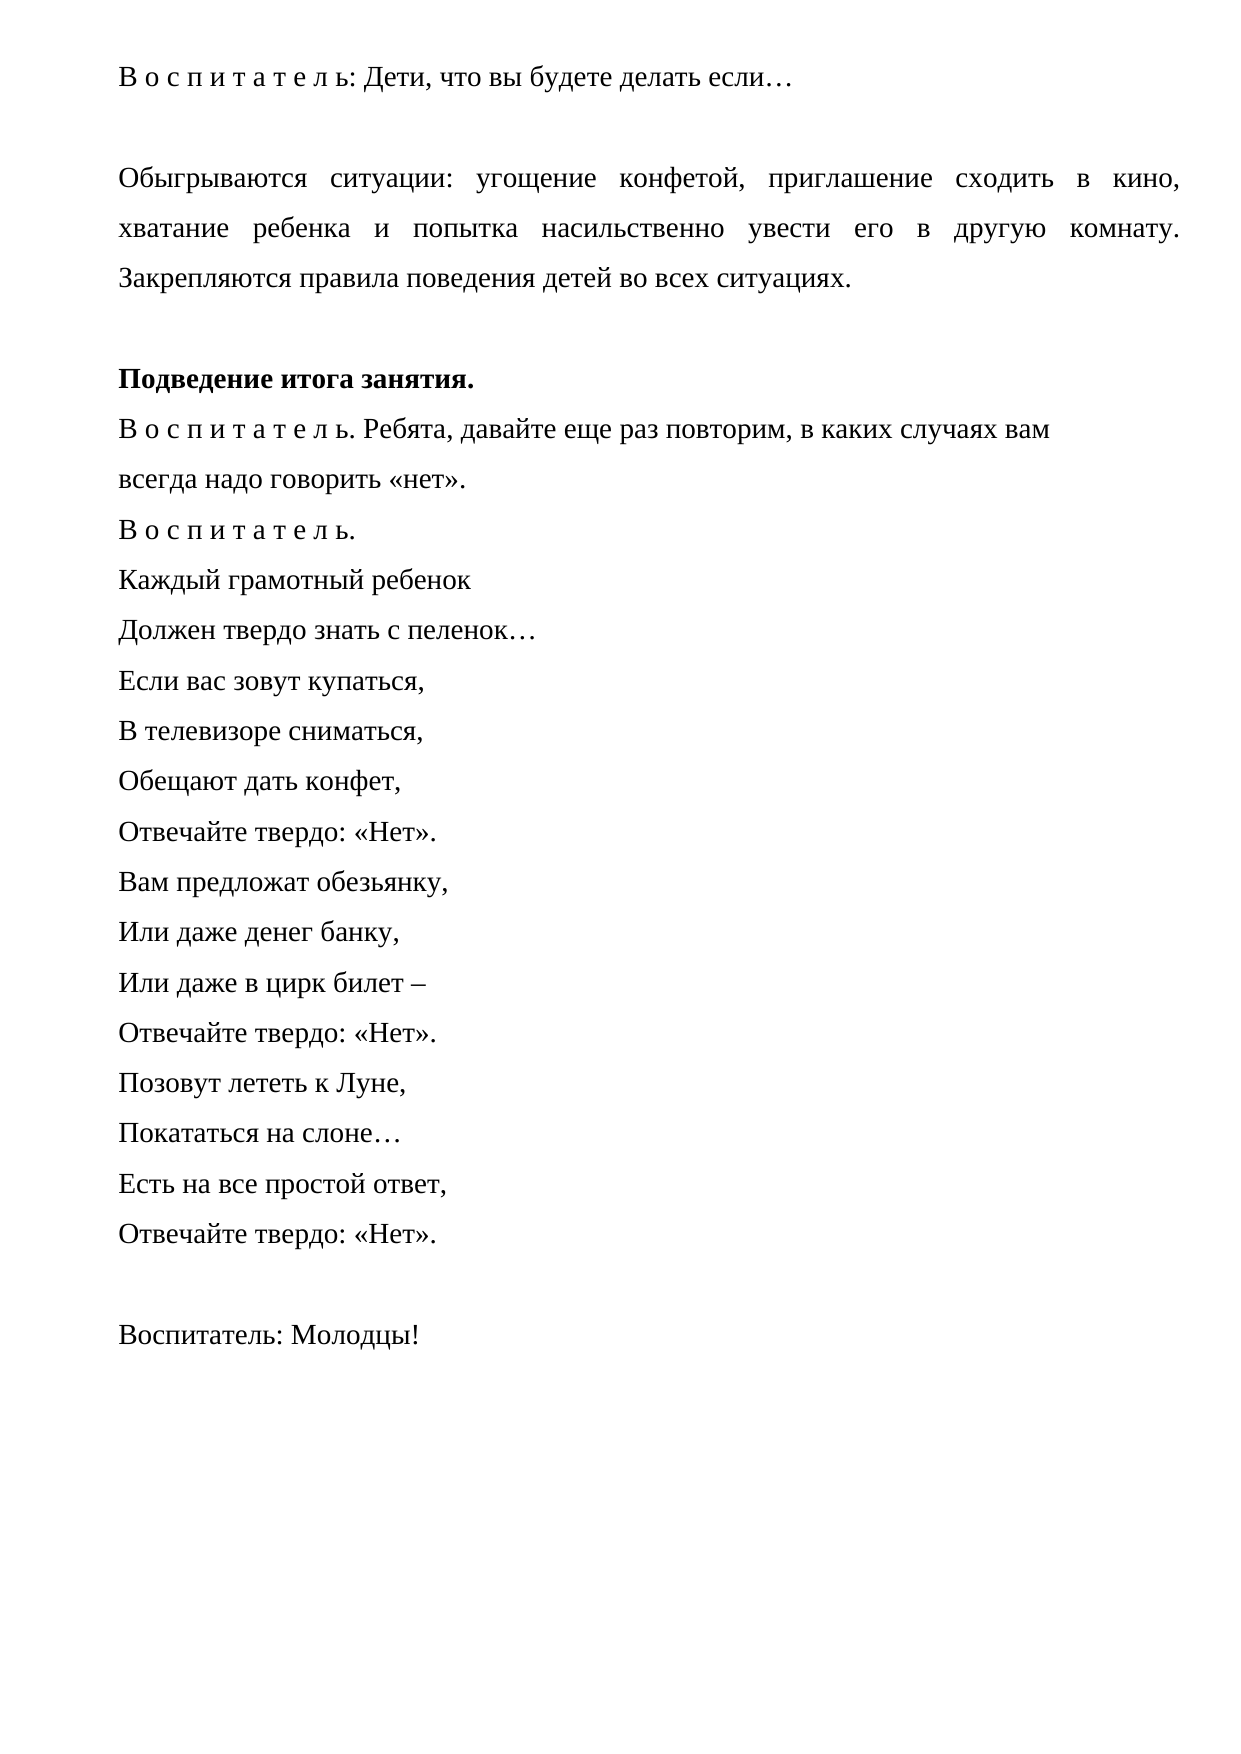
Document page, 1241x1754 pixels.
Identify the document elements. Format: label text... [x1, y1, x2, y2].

text Есть на все простой ответ, [118, 1166, 1181, 1199]
text В о с п и т а т е л ь: Дети, что вы будете делать если… [118, 59, 1181, 93]
text Обыгрываются ситуации: угощение конфетой, приглашение сходить в кино, хватание ребенка и попытка насильственно увести его в другую комнату. Закрепляются правила поведения детей во всех ситуациях. [118, 160, 1181, 294]
text Позовут лететь к Луне, [118, 1065, 1181, 1099]
text Должен твердо знать с пеленок… [118, 612, 1181, 646]
text Вам предложат обезьянку, [118, 864, 1181, 898]
text Отвечайте твердо: «Нет». [118, 814, 1181, 847]
text Покататься на слоне… [118, 1116, 1181, 1149]
text Воспитатель: Молодцы! [118, 1317, 1181, 1350]
text В о с п и т а т е л ь. [118, 512, 1181, 545]
text Отвечайте твердо: «Нет». [118, 1216, 1181, 1250]
text Каждый грамотный ребенок [118, 562, 1181, 596]
text Отвечайте твердо: «Нет». [118, 1015, 1181, 1048]
text В о с п и т а т е л ь. Ребята, давайте еще раз повторим, в каких случаях вам [118, 411, 1181, 445]
text Если вас зовут купаться, [118, 663, 1181, 696]
text Или даже в цирк билет – [118, 965, 1181, 998]
text Подведение итога занятия. [118, 361, 1181, 394]
text Обещают дать конфет, [118, 763, 1181, 797]
text В телевизоре сниматься, [118, 713, 1181, 747]
text всегда надо говорить «нет». [118, 462, 1181, 495]
text Или даже денег банку, [118, 914, 1181, 948]
